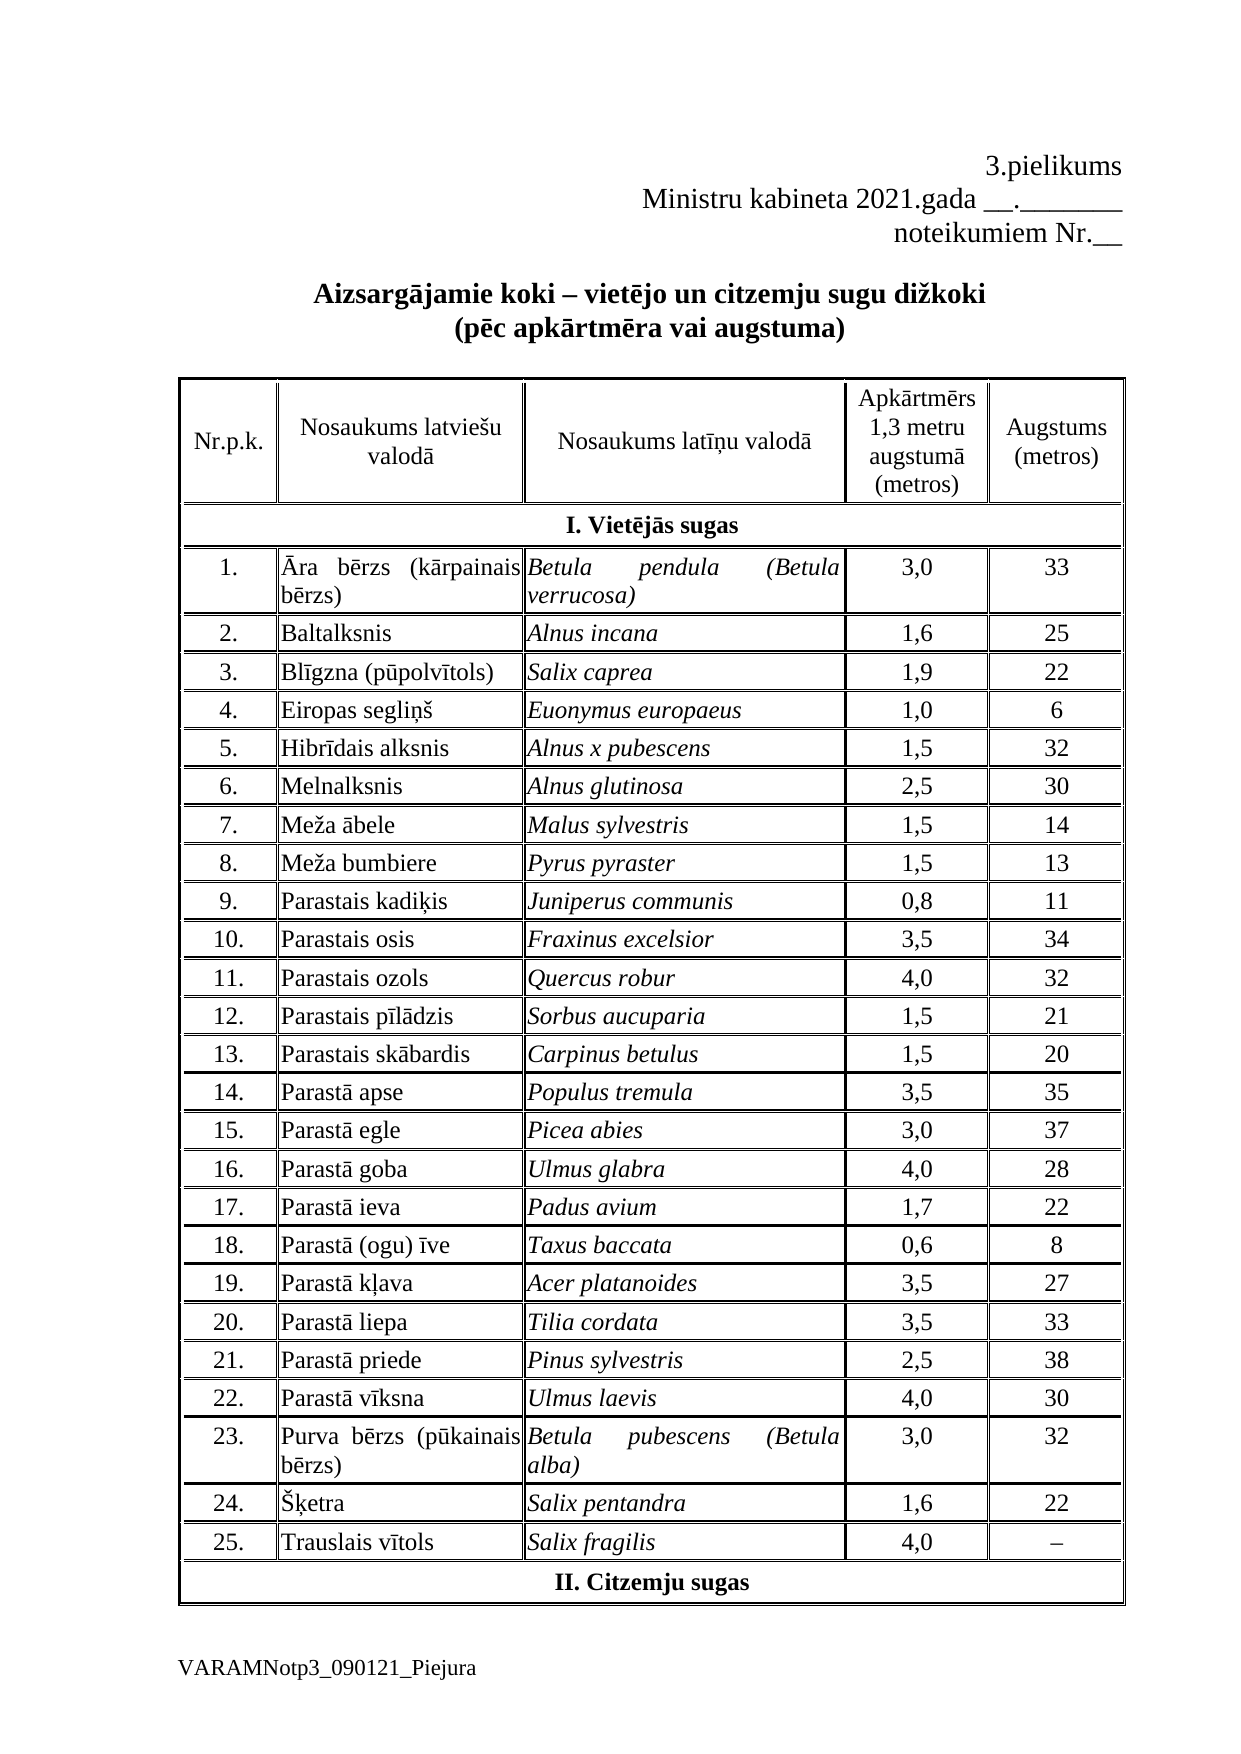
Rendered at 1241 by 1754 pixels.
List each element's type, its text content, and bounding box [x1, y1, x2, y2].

table_cell 13 [989, 842, 1124, 880]
table_cell 0,6 [847, 1227, 987, 1262]
subtitle Ministru kabineta 2021.gada __._______ [177, 181, 1122, 215]
table_cell 11 [989, 880, 1124, 918]
table_cell Alnus incana [526, 616, 844, 650]
table_cell 6 [989, 689, 1124, 727]
table_cell 18. [181, 1224, 276, 1262]
table_cell Populus tremula [526, 1074, 844, 1109]
table_cell 21. [181, 1339, 276, 1377]
table_cell 21 [990, 995, 1123, 1033]
table_cell 1,6 [847, 1485, 987, 1520]
table_cell 3,5 [847, 1074, 987, 1109]
table_cell 32 [989, 727, 1124, 765]
table_cell Carpinus betulus [526, 1036, 844, 1071]
table_cell 10. [181, 918, 276, 956]
table_cell 3,0 [847, 1113, 987, 1147]
table_cell Ulmus glabra [526, 1151, 844, 1186]
table_cell Baltalksnis [279, 616, 522, 650]
table_header Nosaukums latviešu valodā [278, 379, 524, 501]
table_cell Āra bērzs (kārpainais bērzs) [279, 549, 522, 612]
table_cell Parastā egle [279, 1113, 522, 1147]
subtitle noteikumiem Nr.__ [177, 215, 1122, 248]
table_cell Betula pendula (Betula verrucosa) [526, 549, 844, 612]
table_cell Parastais kadiķis [279, 883, 522, 918]
table_cell Eiropas segliņš [279, 692, 522, 727]
table_cell 3,0 [847, 1418, 987, 1482]
table_cell 1,0 [847, 692, 987, 727]
table_cell Parastā priede [279, 1342, 522, 1377]
table_cell 3,0 [847, 549, 987, 612]
table_cell Parastā (ogu) īve [279, 1227, 522, 1262]
table_cell 7. [181, 803, 276, 842]
table_cell 22 [989, 1186, 1124, 1224]
table_cell 13. [180, 1033, 277, 1071]
table_cell Parastais pīlādzis [279, 998, 522, 1033]
table_cell 17. [180, 1186, 277, 1224]
table_cell 4,0 [847, 1151, 987, 1186]
table_cell 2,5 [847, 769, 987, 803]
table_cell 22 [990, 650, 1123, 689]
table_cell 6. [181, 765, 276, 803]
table_cell 35 [990, 1071, 1123, 1109]
table_cell Hibrīdais alksnis [279, 730, 522, 765]
table_cell Juniperus communis [526, 883, 844, 918]
table_cell 14 [990, 803, 1123, 842]
table_cell Trauslais vītols [279, 1524, 522, 1558]
table_cell 32 [990, 956, 1123, 994]
table_cell Malus sylvestris [526, 807, 844, 842]
table_cell 9. [180, 880, 277, 918]
table_cell 33 [990, 545, 1123, 612]
table_cell Alnus glutinosa [526, 769, 844, 803]
table_cell 32 [990, 1415, 1123, 1482]
table_cell Purva bērzs (pūkainais bērzs) [279, 1418, 522, 1482]
table_cell 8. [180, 842, 277, 880]
table_cell 5. [180, 727, 277, 765]
table_cell 25. [181, 1520, 276, 1558]
table_cell Pyrus pyraster [526, 845, 844, 880]
table_cell 4,0 [847, 1380, 987, 1415]
table_cell 38 [990, 1339, 1123, 1377]
table_cell Parastā apse [279, 1074, 522, 1109]
table_cell 1. [181, 545, 276, 612]
table_cell 1,7 [847, 1189, 987, 1224]
table_cell 24. [181, 1482, 276, 1520]
table_cell 1,9 [847, 654, 987, 689]
table_cell 22 [990, 1482, 1123, 1520]
table_cell Salix pentandra [526, 1485, 844, 1520]
table_cell Quercus robur [526, 960, 844, 994]
table_cell 1,5 [847, 1036, 987, 1071]
table_cell 15. [181, 1109, 276, 1147]
table_cell Picea abies [526, 1113, 844, 1147]
table_cell 2,5 [847, 1342, 987, 1377]
table_cell 1,5 [847, 845, 987, 880]
table_cell Parastais ozols [279, 960, 522, 994]
table_cell 3. [181, 650, 276, 689]
table_cell 34 [990, 918, 1123, 956]
table_cell Parastais osis [279, 922, 522, 956]
table_cell Meža ābele [279, 807, 522, 842]
table_cell 4. [180, 689, 277, 727]
text (pēc apkārtmēra vai augstuma) [177, 310, 1122, 343]
table_cell Ulmus laevis [526, 1380, 844, 1415]
table_cell I. Vietējās sugas [181, 501, 1123, 545]
table_cell 23. [181, 1415, 276, 1482]
table_cell Parastā vīksna [279, 1380, 522, 1415]
table_cell 14. [181, 1071, 276, 1109]
table_cell Parastā liepa [279, 1304, 522, 1338]
table_cell Sorbus aucuparia [526, 998, 844, 1033]
table_cell 11. [181, 956, 276, 994]
table_cell II. Citzemju sugas [181, 1559, 1123, 1602]
table_cell Pinus sylvestris [526, 1342, 844, 1377]
table_cell Acer platanoides [526, 1265, 844, 1300]
table_cell 3,5 [847, 1304, 987, 1338]
table_cell Tilia cordata [526, 1304, 844, 1338]
table_cell Parastā ieva [279, 1189, 522, 1224]
table_cell Salix caprea [526, 654, 844, 689]
table_header Augstums (metros) [989, 380, 1123, 501]
table_header Nr.p.k. [181, 380, 277, 501]
table_cell – [990, 1520, 1123, 1558]
table_cell 3,5 [847, 1265, 987, 1300]
table_cell 19. [181, 1262, 276, 1300]
table_cell 16. [181, 1148, 276, 1186]
table_cell Euonymus europaeus [526, 692, 844, 727]
table_cell 28 [990, 1148, 1123, 1186]
table_cell 22. [180, 1377, 277, 1415]
table_cell 30 [990, 765, 1123, 803]
table_cell 25 [990, 612, 1123, 650]
table_cell Betula pubescens (Betula alba) [526, 1418, 844, 1482]
table_cell 2. [181, 612, 276, 650]
table_cell Alnus x pubescens [526, 730, 844, 765]
table_header Nosaukums latīņu valodā [524, 379, 845, 501]
table_cell Meža bumbiere [279, 845, 522, 880]
table_cell Blīgzna (pūpolvītols) [279, 654, 522, 689]
table_cell 0,8 [847, 883, 987, 918]
table_cell 33 [990, 1300, 1123, 1338]
table_cell Melnalksnis [279, 769, 522, 803]
table_header Apkārtmērs 1,3 metru augstumā (metros) [845, 380, 989, 501]
table_cell Fraxinus excelsior [526, 922, 844, 956]
table_cell Taxus baccata [526, 1227, 844, 1262]
subtitle 3.pielikums [177, 148, 1122, 181]
table_cell Parastais skābardis [279, 1036, 522, 1071]
table_cell 1,5 [847, 807, 987, 842]
table_cell Salix fragilis [526, 1524, 844, 1558]
table_cell 20. [181, 1300, 276, 1338]
table_cell 3,5 [847, 922, 987, 956]
table_cell 8 [990, 1224, 1123, 1262]
table_cell 30 [989, 1377, 1124, 1415]
table_cell 4,0 [847, 960, 987, 994]
table_cell 20 [989, 1033, 1124, 1071]
table_cell Šķetra [279, 1485, 522, 1520]
table_cell Parastā goba [279, 1151, 522, 1186]
table_cell 27 [990, 1262, 1123, 1300]
table_cell 1,5 [847, 730, 987, 765]
table_cell 1,6 [847, 616, 987, 650]
table_cell Parastā kļava [279, 1265, 522, 1300]
table_cell 12. [181, 995, 276, 1033]
table_cell 4,0 [847, 1524, 987, 1558]
table_cell Padus avium [526, 1189, 844, 1224]
table_cell 1,5 [847, 998, 987, 1033]
text Aizsargājamie koki – vietējo un citzemju sugu dižkoki [177, 276, 1122, 310]
table_cell 37 [990, 1109, 1123, 1147]
